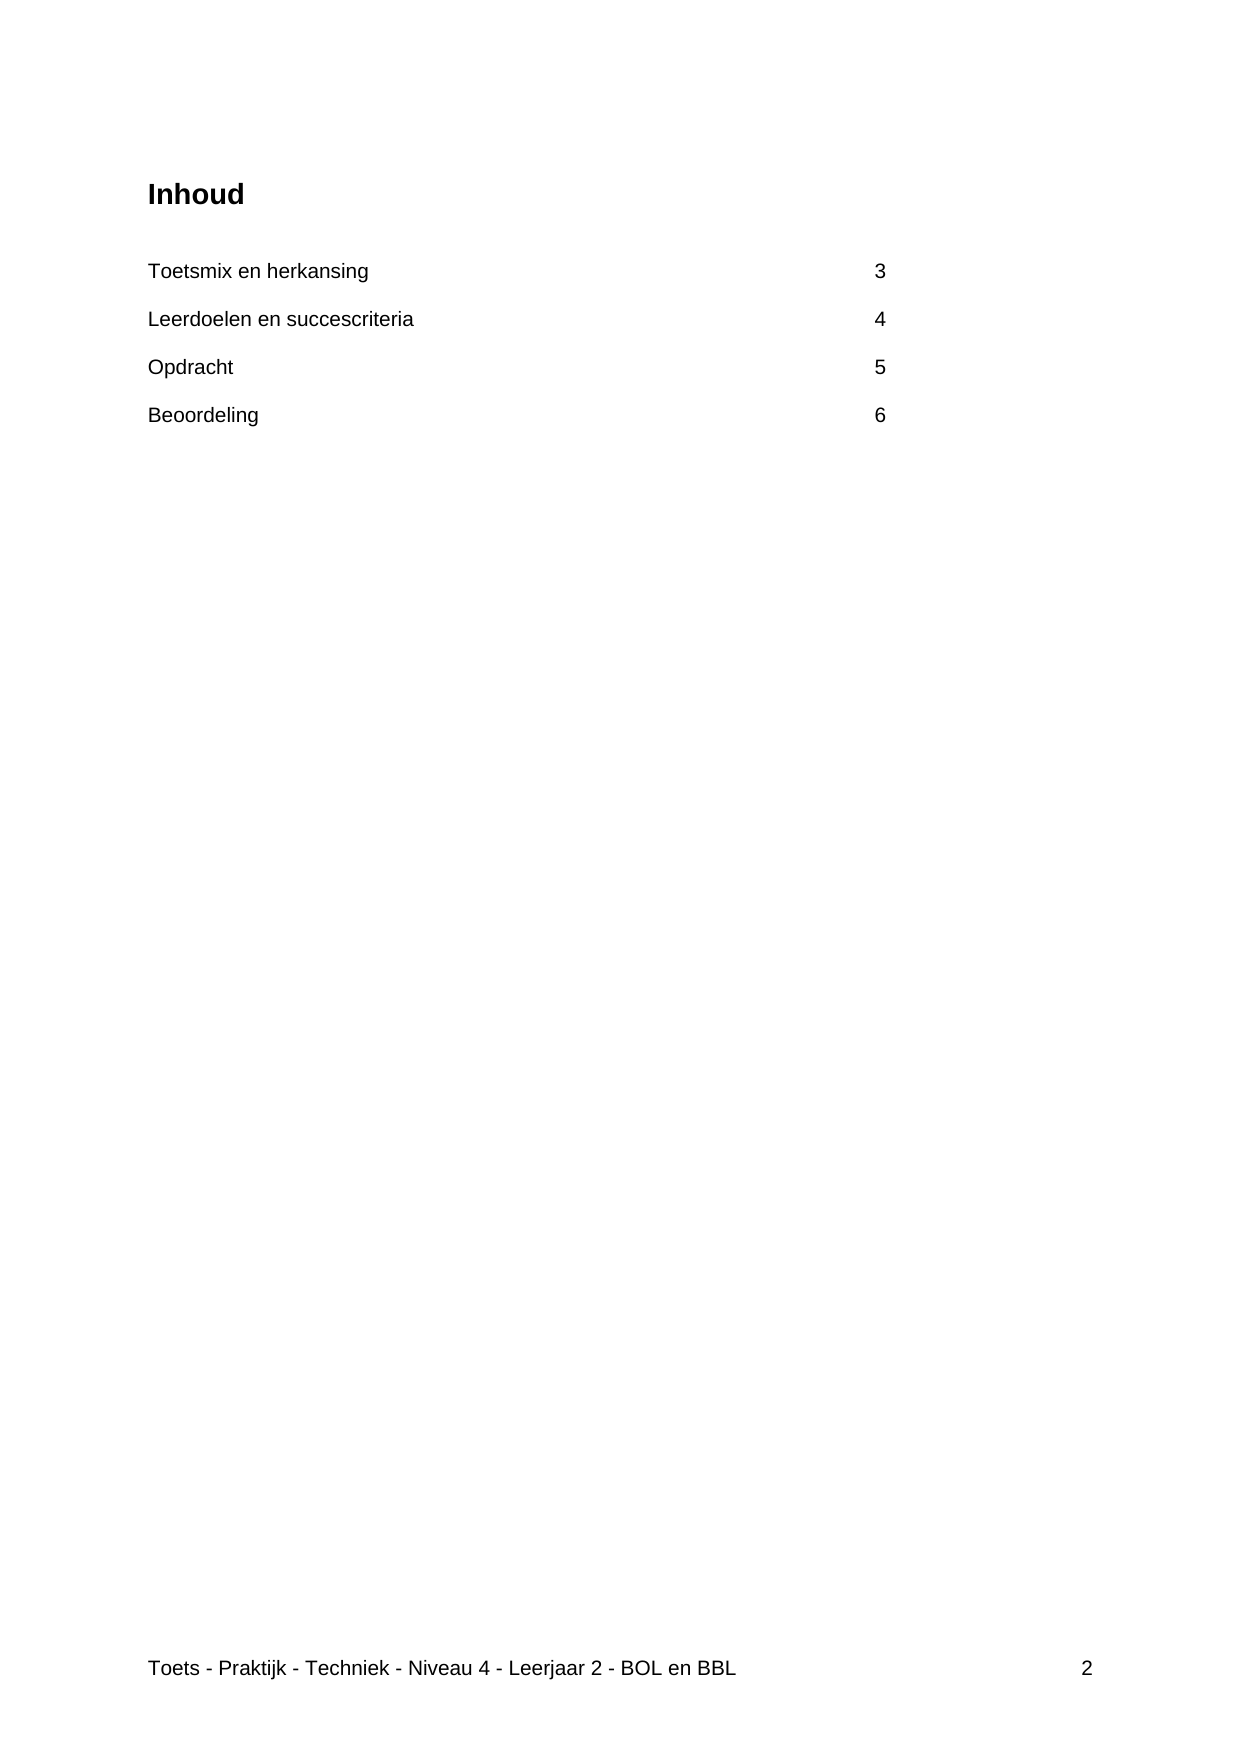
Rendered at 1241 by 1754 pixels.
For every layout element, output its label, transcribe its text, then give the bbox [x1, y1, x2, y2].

text Leerdoelen en succescriteria 4 [148, 307, 1093, 331]
text Opdracht 5 [148, 354, 1093, 378]
text Beoordeling 6 [148, 402, 1093, 426]
list Inhoud [148, 177, 1093, 211]
text Toetsmix en herkansing 3 [148, 259, 1093, 283]
